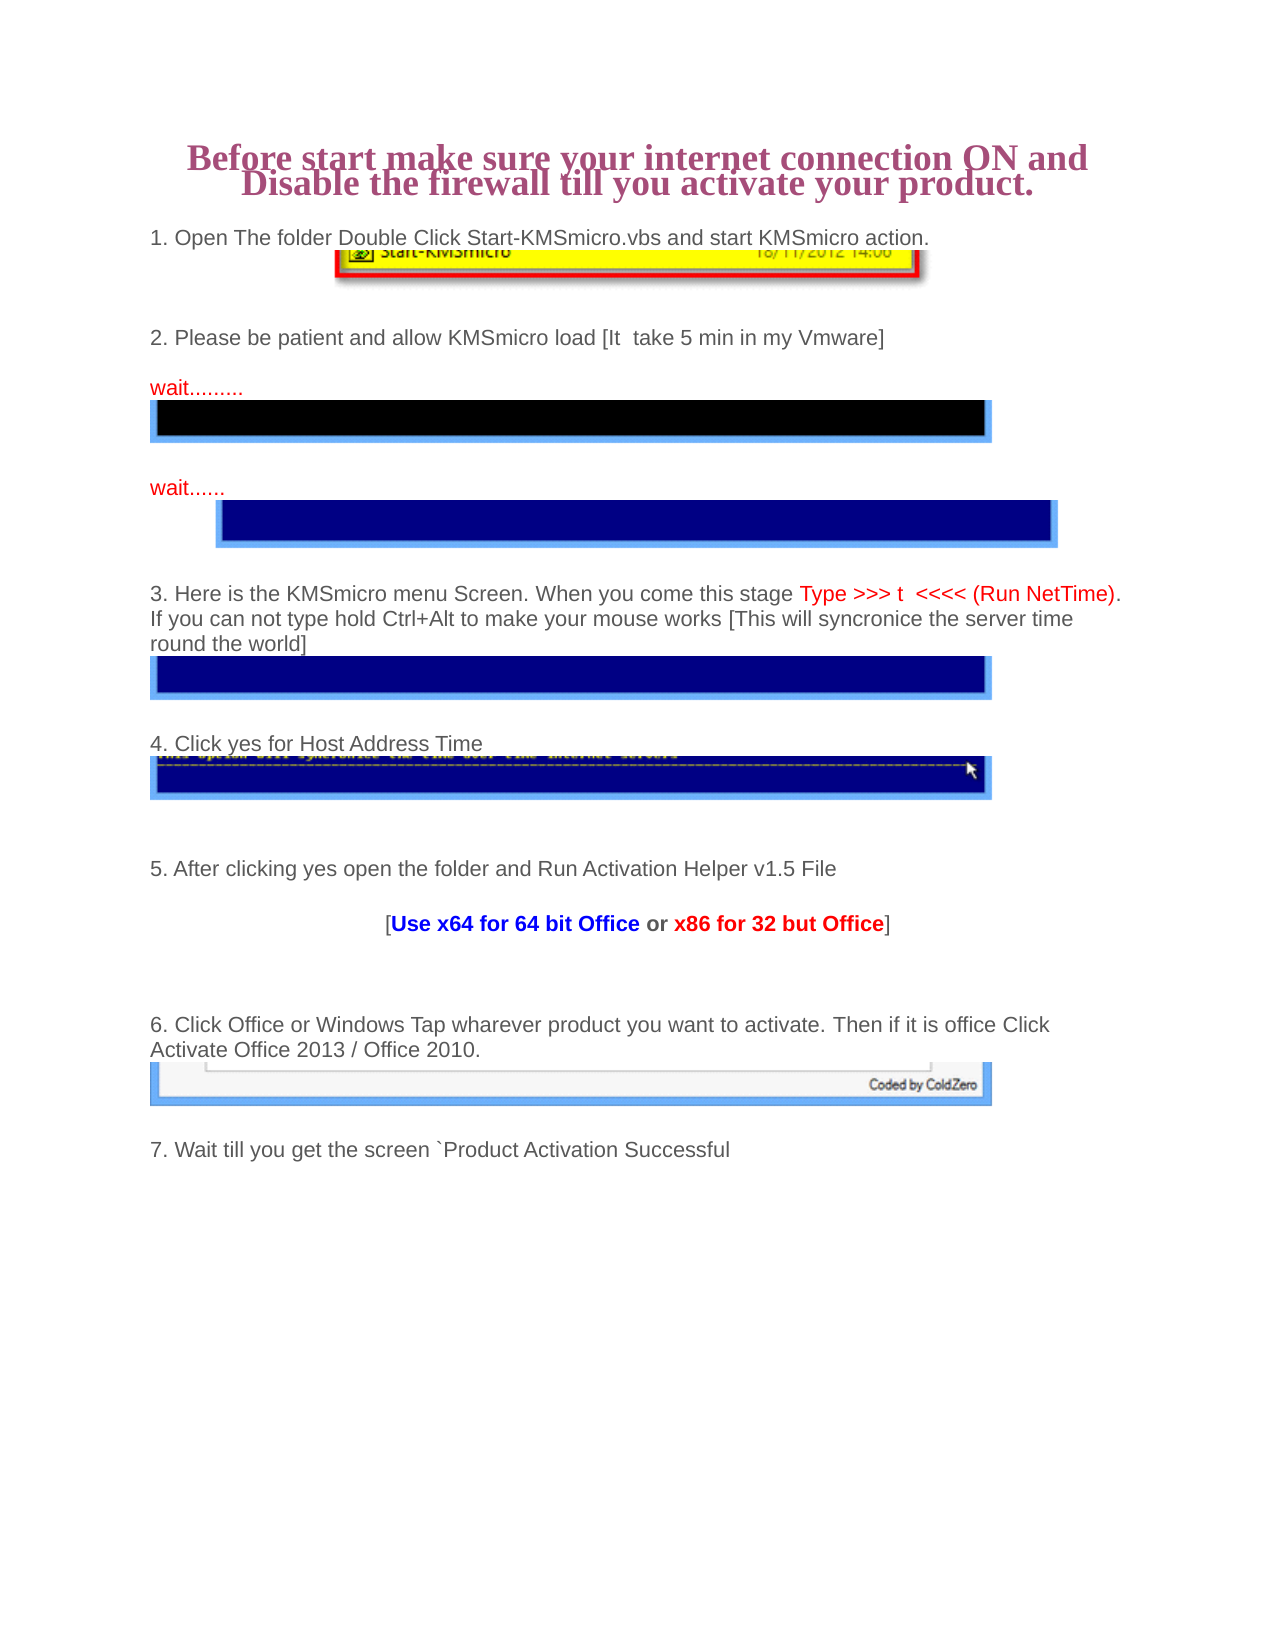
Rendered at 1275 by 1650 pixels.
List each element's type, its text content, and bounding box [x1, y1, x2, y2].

text 4. Click yes for Host Address Time [150, 706, 1125, 756]
text 7. Wait till you get the screen `Product Activation Successful [150, 1112, 1125, 1162]
text 5. After clicking yes open the folder and Run Activation Helper v1.5 File [150, 806, 1125, 881]
text wait...... [150, 450, 1125, 500]
text 6. Click Office or Windows Tap wharever product you want to activate. Then if it is office Click Activate Office 2013 / Office 2010. [150, 987, 1125, 1062]
text 2. Please be patient and allow KMSmicro load [It take 5 min in my Vmware] wait......... [150, 300, 1125, 400]
text [Use x64 for 64 bit Office or x86 for 32 but Office] [150, 906, 1125, 937]
text 3. Here is the KMSmicro menu Screen. When you come this stage Type >>> t <<<< (Run NetTime). If you can not type hold Ctrl+Alt to make your mouse works [This will syncronice the server time round the world] [150, 556, 1125, 656]
text Before start make sure your internet connection ON and Disable the firewall till you activate your product. [150, 150, 1125, 200]
text 1. Open The folder Double Click Start-KMSmicro.vbs and start KMSmicro action. [150, 225, 1125, 250]
